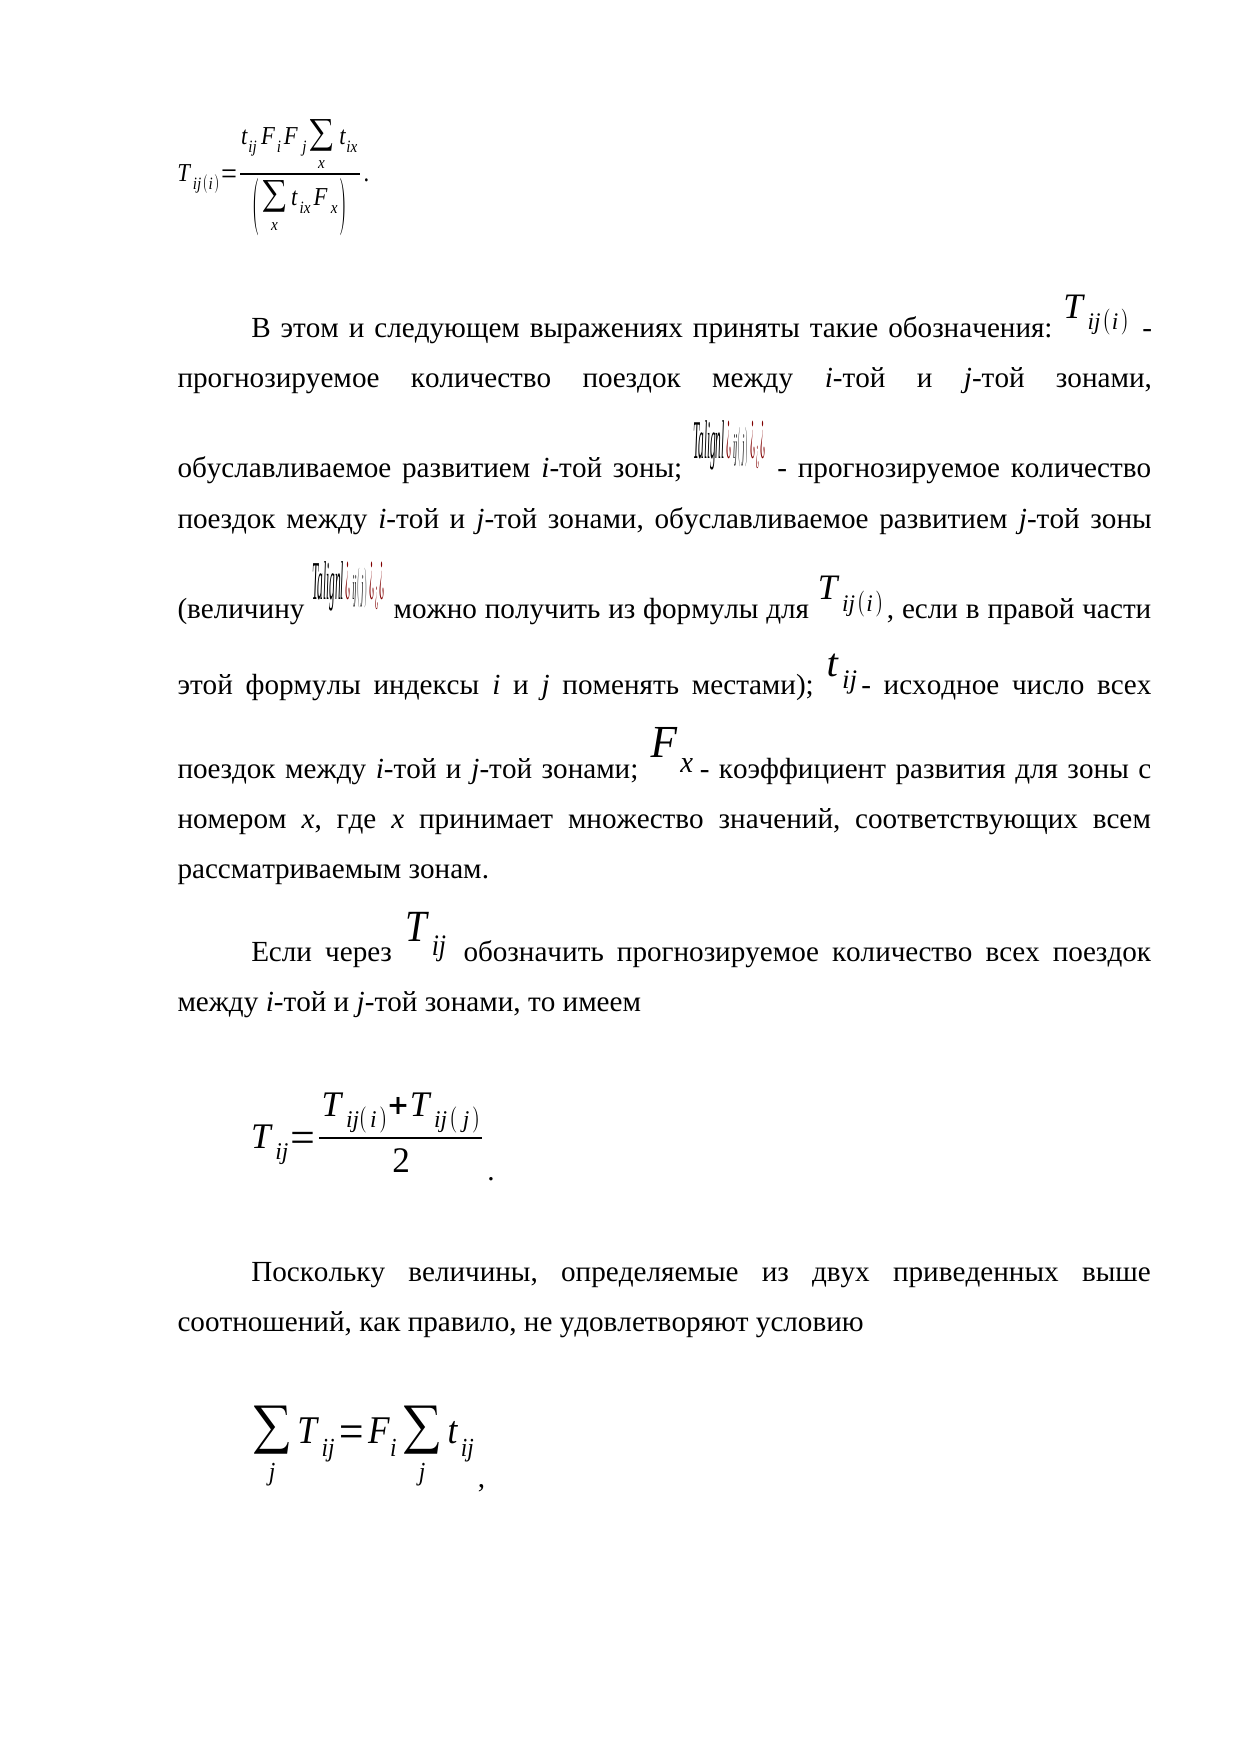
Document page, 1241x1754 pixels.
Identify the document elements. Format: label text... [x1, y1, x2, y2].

text . [177, 1085, 1152, 1187]
text Если через обозначить прогнозируемое количество всех поездок между i-той и j-той зонами, то имеем [177, 902, 1152, 1018]
text Поскольку величины, определяемые из двух приведенных выше соотношений, как правило, не удовлетворяют условию [177, 1254, 1152, 1337]
text В этом и следующем выражениях приняты такие обозначения: - прогнозируемое количество поездок между i-той и j-той зонами, обуславливаемое развитием i-той зоны; - прогнозируемое количество поездок между i-той и j-той зонами, обуславливаемое развитием j-той зоны (величину можно получить из формулы для , если в правой части этой формулы индексы i и j поменять местами); - исходное число всех поездок между i-той и j-той зонами; - коэффициент развития для зоны с номером х, где х принимает множество значений, соответствующих всем рассматриваемым зонам. [177, 287, 1152, 885]
text , [177, 1404, 1152, 1494]
